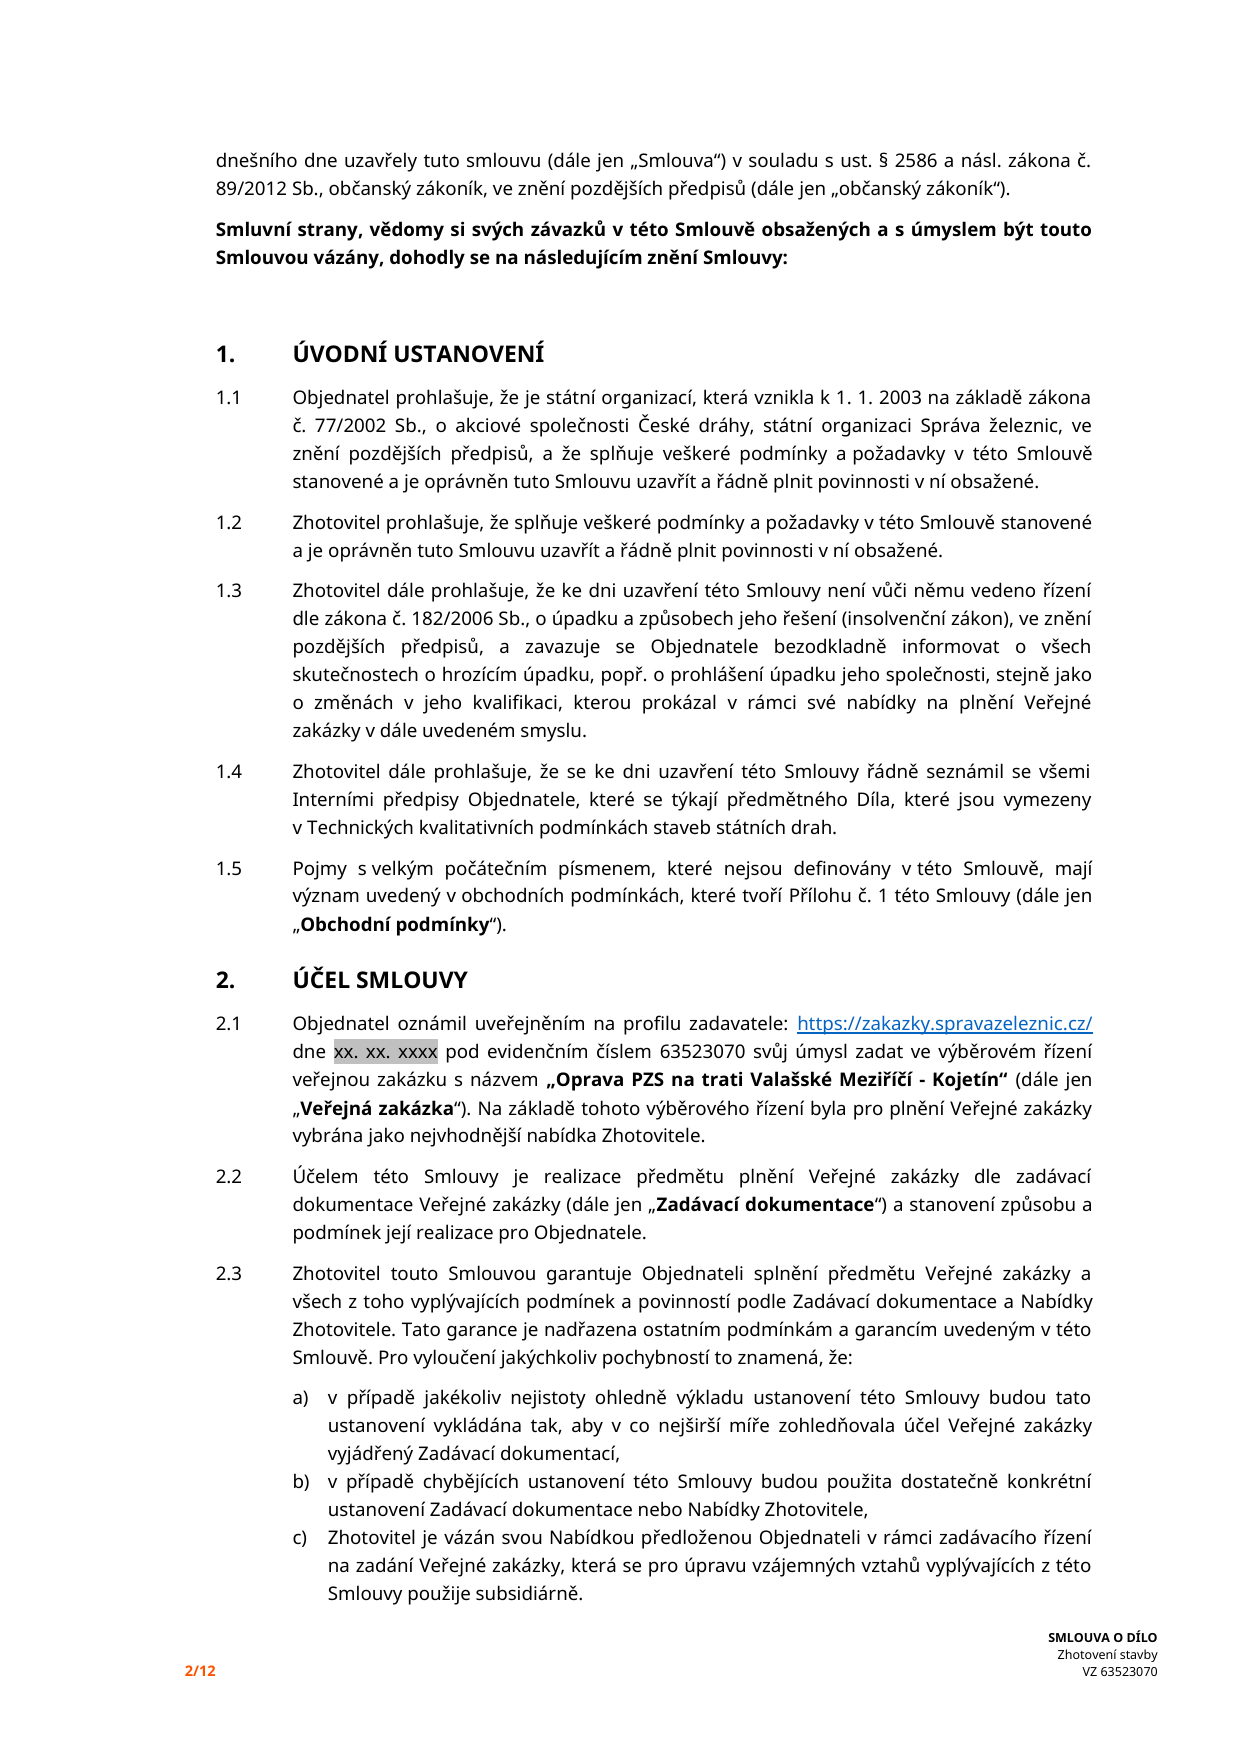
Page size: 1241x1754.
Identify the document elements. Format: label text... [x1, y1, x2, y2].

text Zhotovitel je vázán svou Nabídkou předloženou Objednateli v rámci zadávacího řízení na zadání Veřejné zakázky, která se pro úpravu vzájemných vztahů vyplývajících z této Smlouvy použije subsidiárně. [292, 1524, 1093, 1606]
text dnešního dne uzavřely tuto smlouvu (dále jen „Smlouva“) v souladu s ust. § 2586 a násl. zákona č. 89/2012 Sb., občanský zákoník, ve znění pozdějších předpisů (dále jen „občanský zákoník“). [216, 147, 1093, 201]
text ÚČEL SMLOUVY [216, 964, 1093, 995]
text v případě chybějících ustanovení této Smlouvy budou použita dostatečně konkrétní ustanovení Zadávací dokumentace nebo Nabídky Zhotovitele, [292, 1468, 1093, 1522]
text Pojmy s velkým počátečním písmenem, které nejsou definovány v této Smlouvě, mají význam uvedený v obchodních podmínkách, které tvoří Přílohu č. 1 této Smlouvy (dále jen „Obchodní podmínky“). [216, 855, 1093, 936]
text Zhotovitel dále prohlašuje, že se ke dni uzavření této Smlouvy řádně seznámil se všemi Interními předpisy Objednatele, které se týkají předmětného Díla, které jsou vymezeny v Technických kvalitativních podmínkách staveb státních drah. [216, 758, 1093, 840]
text Objednatel prohlašuje, že je státní organizací, která vznikla k 1. 1. 2003 na základě zákona č. 77/2002 Sb., o akciové společnosti České dráhy, státní organizaci Správa železnic, ve znění pozdějších předpisů, a že splňuje veškeré podmínky a požadavky v této Smlouvě stanovené a je oprávněn tuto Smlouvu uzavřít a řádně plnit povinnosti v ní obsažené. [216, 384, 1093, 494]
text Účelem této Smlouvy je realizace předmětu plnění Veřejné zakázky dle zadávací dokumentace Veřejné zakázky (dále jen „Zadávací dokumentace“) a stanovení způsobu a podmínek její realizace pro Objednatele. [216, 1163, 1093, 1245]
text Objednatel oznámil uveřejněním na profilu zadavatele: https://zakazky.spravazeleznic.cz/ dne xx. xx. xxxx pod evidenčním číslem 63523070 svůj úmysl zadat ve výběrovém řízení veřejnou zakázku s názvem „Oprava PZS na trati Valašské Meziříčí - Kojetín“ (dále jen „Veřejná zakázka“). Na základě tohoto výběrového řízení byla pro plnění Veřejné zakázky vybrána jako nejvhodnější nabídka Zhotovitele. [216, 1011, 1093, 1148]
text ÚVODNÍ USTANOVENÍ [216, 338, 1093, 369]
text v případě jakékoliv nejistoty ohledně výkladu ustanovení této Smlouvy budou tato ustanovení vykládána tak, aby v co nejširší míře zohledňovala účel Veřejné zakázky vyjádřený Zadávací dokumentací, [292, 1384, 1093, 1466]
text Zhotovitel dále prohlašuje, že ke dni uzavření této Smlouvy není vůči němu vedeno řízení dle zákona č. 182/2006 Sb., o úpadku a způsobech jeho řešení (insolvenční zákon), ve znění pozdějších předpisů, a zavazuje se Objednatele bezodkladně informovat o všech skutečnostech o hrozícím úpadku, popř. o prohlášení úpadku jeho společnosti, stejně jako o změnách v jeho kvalifikaci, kterou prokázal v rámci své nabídky na plnění Veřejné zakázky v dále uvedeném smyslu. [216, 578, 1093, 743]
text Zhotovitel prohlašuje, že splňuje veškeré podmínky a požadavky v této Smlouvě stanovené a je oprávněn tuto Smlouvu uzavřít a řádně plnit povinnosti v ní obsažené. [216, 509, 1093, 563]
text Smluvní strany, vědomy si svých závazků v této Smlouvě obsažených a s úmyslem být touto Smlouvou vázány, dohodly se na následujícím znění Smlouvy: [216, 216, 1093, 269]
text Zhotovitel touto Smlouvou garantuje Objednateli splnění předmětu Veřejné zakázky a všech z toho vyplývajících podmínek a povinností podle Zadávací dokumentace a Nabídky Zhotovitele. Tato garance je nadřazena ostatním podmínkám a garancím uvedeným v této Smlouvě. Pro vyloučení jakýchkoliv pochybností to znamená, že: [216, 1260, 1093, 1369]
